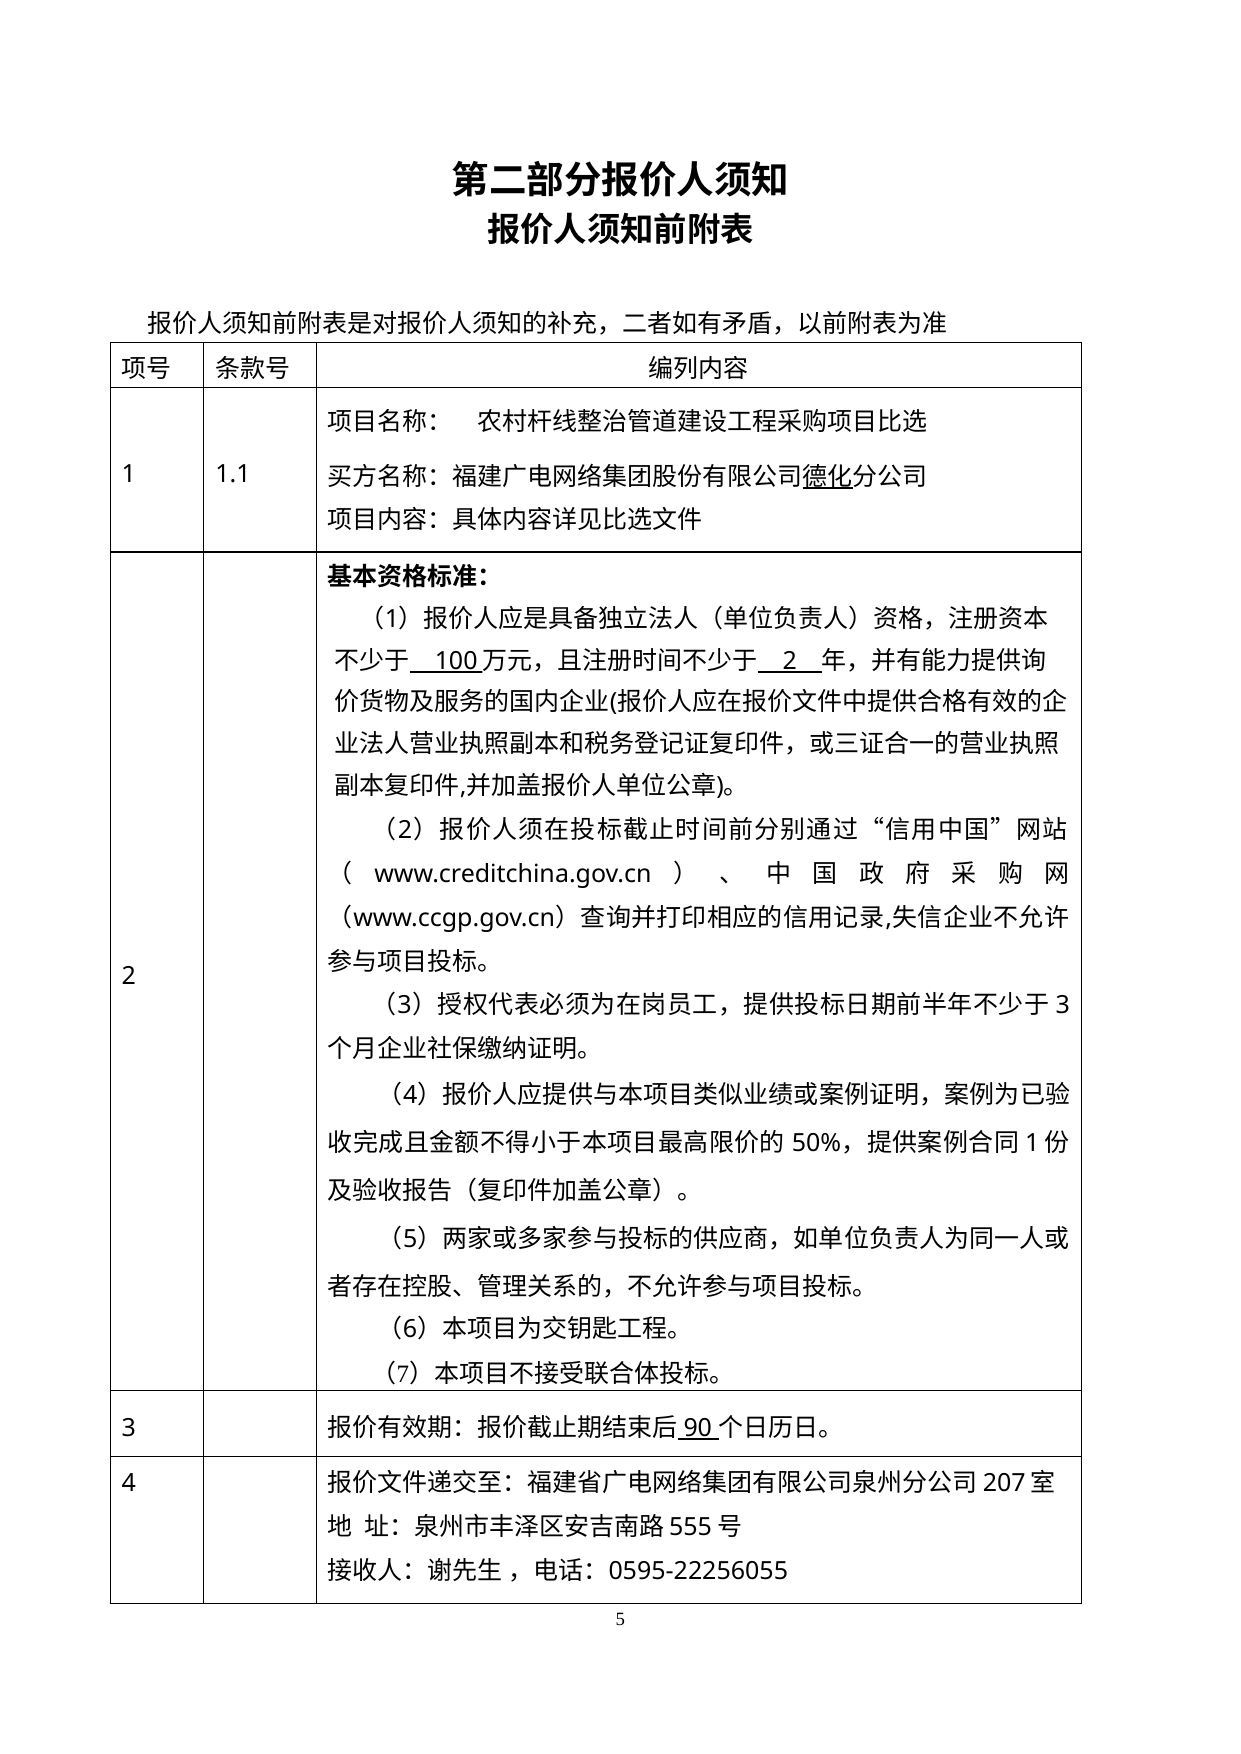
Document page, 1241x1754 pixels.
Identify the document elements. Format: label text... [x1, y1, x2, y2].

table_cell [204, 1391, 316, 1456]
table_header 项号 [111, 343, 203, 387]
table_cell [317, 1457, 1081, 1603]
text 第二部分报价人须知 [148, 150, 1092, 204]
text 报价人须知前附表 [148, 204, 1092, 250]
table_cell 4 [111, 1457, 203, 1603]
text 报价人须知前附表是对报价人须知的补充，二者如有矛盾，以前附表为准 [148, 296, 1092, 342]
table_cell 2 [111, 553, 203, 1390]
table_header 编列内容 [317, 343, 1081, 387]
table_cell 3 [111, 1391, 203, 1456]
table_cell [204, 553, 316, 1390]
table_header 条款号 [204, 343, 316, 387]
table_cell 1.1 [204, 388, 316, 551]
table_cell 项目名称： 农村杆线整治管道建设工程采购项目比选 买方名称：福建广电网络集团股份有限公司德化分公司 项目内容：具体内容详见比选文件 [317, 388, 1081, 551]
table_cell [204, 1457, 316, 1603]
table_cell 1 [111, 388, 203, 551]
table_cell 基本资格标准： 报价人应是具备独立法人（单位负责人）资格，注册资本不少于 100万元，且注册时间不少于 2 年，并有能力提供询价货物及服务的国内企业(报价人应在报价文件中提供合格有效的企业法人营业执照副本和税务登记证复印件，或三证合一的营业执照副本复印件,并加盖报价人单位公章)。 （2）报价人须在投标截止时间前分别通过“信用中国”网站（www.creditchina.gov.cn）、中国政府采购网（www.ccgp.gov.cn）查询并打印相应的信用记录,失信企业不允许参与项目投标。 （3）授权代表必须为在岗员工，提供投标日期前半年不少于3个月企业社保缴纳证明。 （4）报价人应提供与本项目类似业绩或案例证明，案例为已验收完成且金额不得小于本项目最高限价的50%，提供案例合同1份及验收报告（复印件加盖公章）。 （5）两家或多家参与投标的供应商，如单位负责人为同一人或者存在控股、管理关系的，不允许参与项目投标。 （6）本项目为交钥匙工程。 （7）本项目不接受联合体投标。 [317, 553, 1081, 1390]
table_cell 报价有效期：报价截止期结束后 90 个日历日。 [317, 1391, 1081, 1456]
